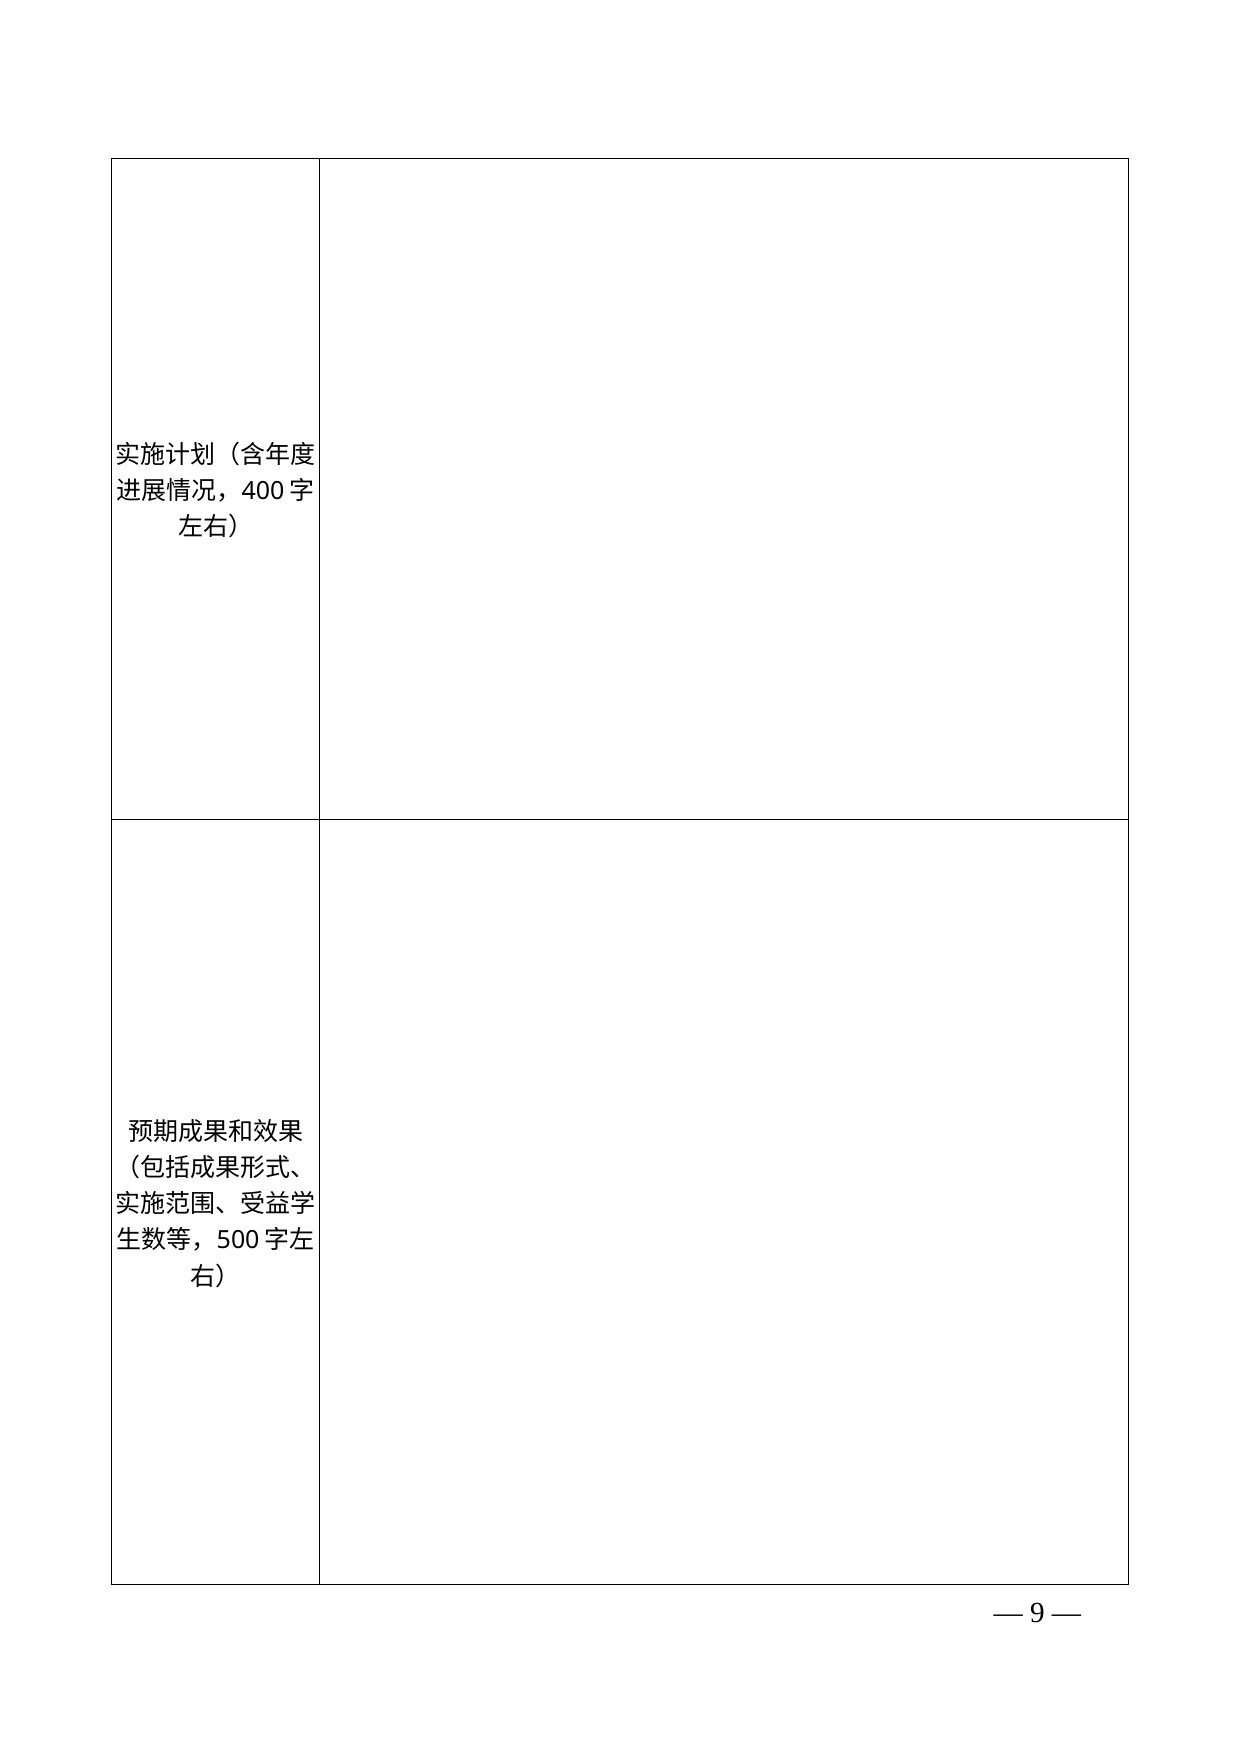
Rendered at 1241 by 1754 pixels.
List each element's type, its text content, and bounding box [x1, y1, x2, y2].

table_cell [320, 820, 1128, 1584]
table_cell 预期成果和效果（包括成果形式、实施范围、受益学生数等，500字左右） [112, 820, 319, 1584]
table_cell [320, 159, 1128, 819]
table_cell 实施计划（含年度进展情况，400字左右） [112, 159, 319, 819]
